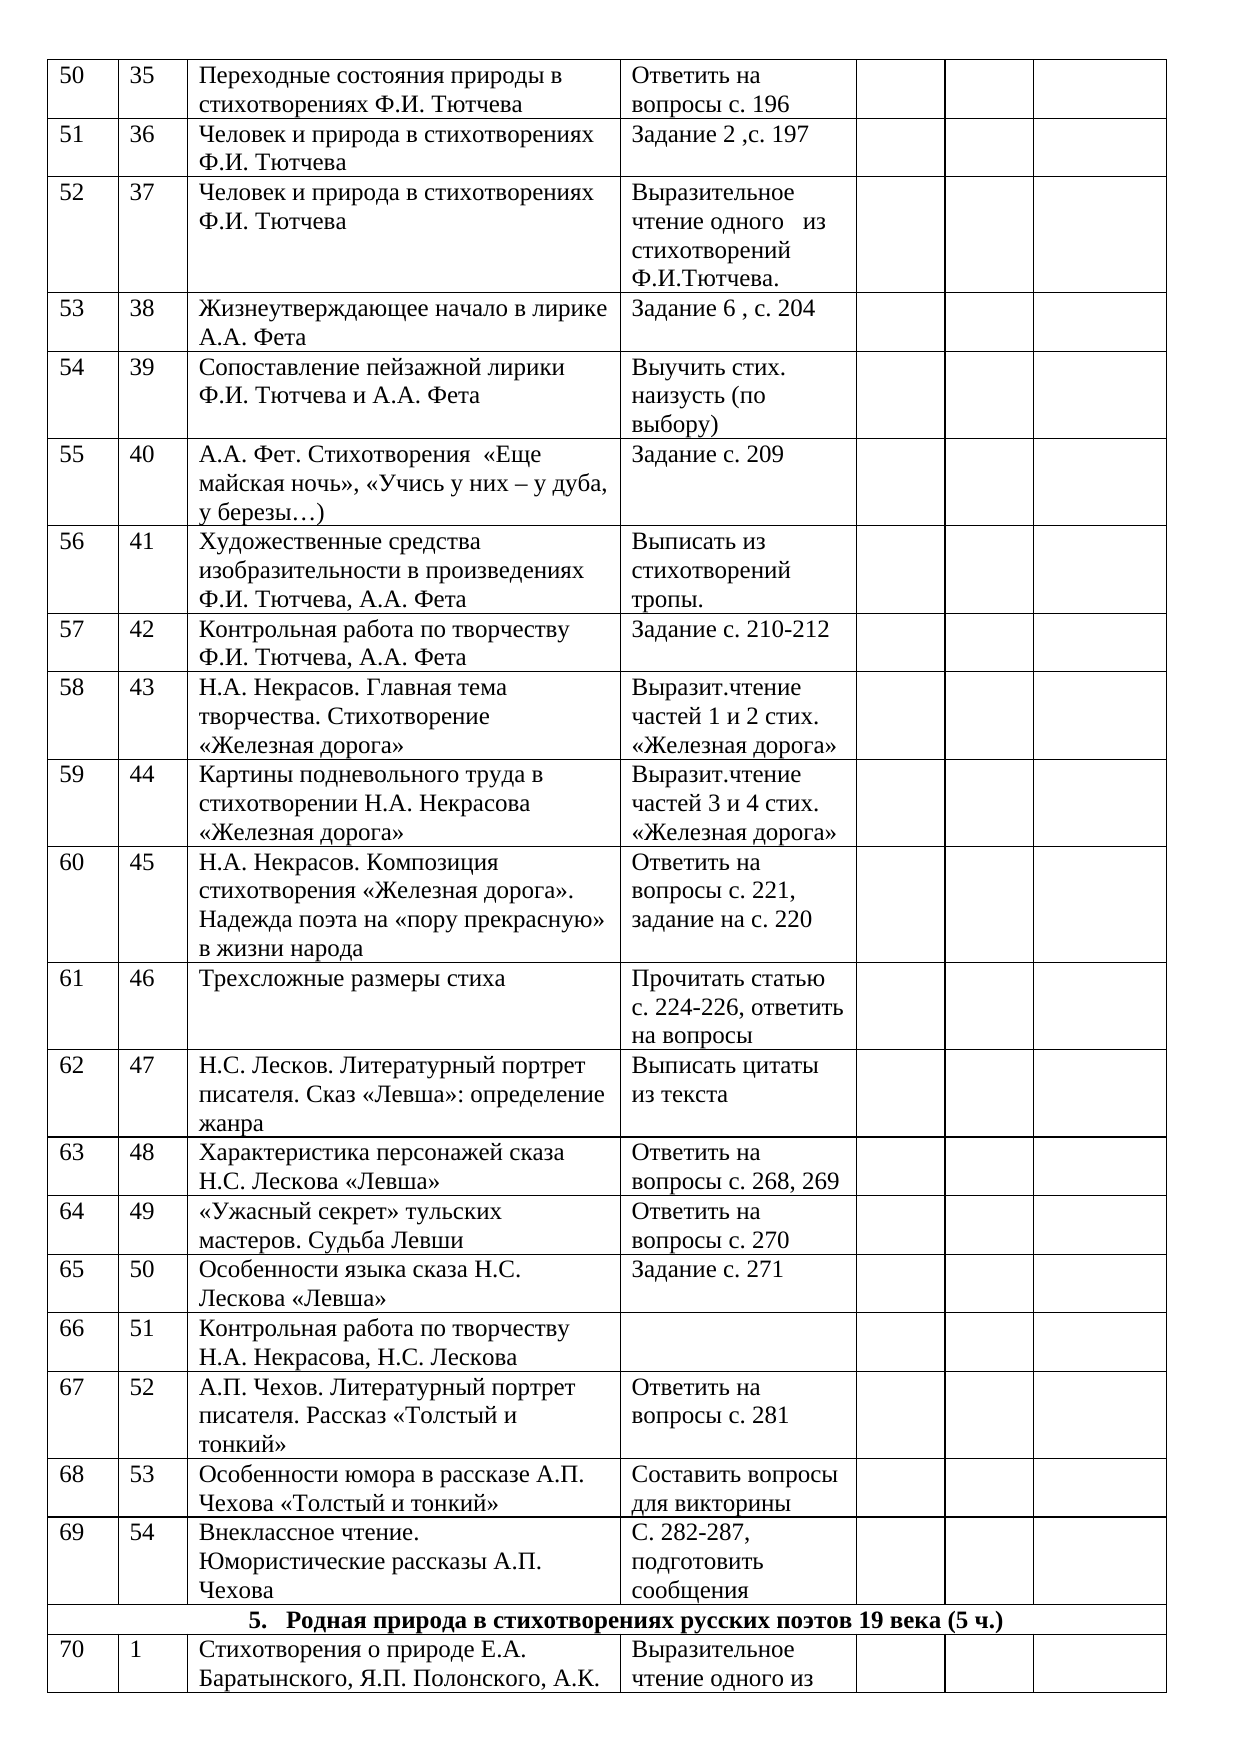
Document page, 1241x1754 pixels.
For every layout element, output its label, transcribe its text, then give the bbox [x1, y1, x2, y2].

table_cell Ответить на вопросы с. 268, 269 [621, 1138, 856, 1195]
table_cell Контрольная работа по творчеству Н.А. Некрасова, Н.С. Лескова [188, 1313, 620, 1371]
table_cell 36 [119, 119, 187, 176]
table_cell Трехсложные размеры стиха [188, 963, 620, 1049]
table_cell [946, 526, 1033, 613]
table_cell Жизнеутверждающее начало в лирике А.А. Фета [188, 293, 620, 351]
table_cell Внеклассное чтение. Юмористические рассказы А.П. Чехова [188, 1518, 620, 1604]
table_cell 59 [48, 760, 118, 846]
table_cell 58 [48, 672, 118, 758]
table_cell [946, 847, 1033, 962]
table_cell Ответить на вопросы с. 270 [621, 1196, 856, 1253]
table_cell Задание 2 ,с. 197 [621, 119, 856, 176]
table_cell 38 [119, 293, 187, 351]
table_cell Человек и природа в стихотворениях Ф.И. Тютчева [188, 177, 620, 292]
table_cell [1034, 1050, 1166, 1136]
table_cell [1034, 672, 1166, 758]
table_cell [857, 1196, 944, 1253]
table_cell 53 [48, 293, 118, 351]
table_cell Задание с. 210-212 [621, 614, 856, 671]
table_cell Выразит.чтение частей 1 и 2 стих. «Железная дорога» [621, 672, 856, 758]
table_cell А.А. Фет. Стихотворения «Еще майская ночь», «Учись у них – у дуба, у березы…) [188, 439, 620, 525]
table_cell [857, 614, 944, 671]
table_cell [946, 352, 1033, 438]
table_cell [857, 1459, 944, 1516]
table_cell 53 [119, 1459, 187, 1516]
table_cell [857, 60, 944, 118]
table_cell [946, 672, 1033, 758]
table_cell [857, 177, 944, 292]
table_cell Н.А. Некрасов. Композиция стихотворения «Железная дорога». Надежда поэта на «пору прекрасную» в жизни народа [188, 847, 620, 962]
table_cell [857, 672, 944, 758]
table_cell Сопоставление пейзажной лирики Ф.И. Тютчева и А.А. Фета [188, 352, 620, 438]
table_cell Выписать цитаты из текста [621, 1050, 856, 1136]
table_cell 65 [48, 1255, 118, 1312]
table_cell [857, 1050, 944, 1136]
table_cell Задание с. 271 [621, 1255, 856, 1312]
table_cell 49 [119, 1196, 187, 1253]
table_cell 37 [119, 177, 187, 292]
table_cell [946, 1635, 1033, 1692]
table_cell [857, 352, 944, 438]
table_cell [1034, 1138, 1166, 1195]
table_cell [946, 1138, 1033, 1195]
table_cell 54 [48, 352, 118, 438]
table_cell 1 [119, 1635, 187, 1692]
table_cell [946, 293, 1033, 351]
table_cell [1034, 1518, 1166, 1604]
table_cell [1034, 177, 1166, 292]
table_cell [946, 1196, 1033, 1253]
table_cell Н.А. Некрасов. Главная тема творчества. Стихотворение «Железная дорога» [188, 672, 620, 758]
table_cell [188, 1635, 620, 1692]
table_cell [1034, 1372, 1166, 1458]
table_cell [946, 614, 1033, 671]
table_cell [1034, 847, 1166, 962]
table_cell [946, 177, 1033, 292]
table_cell [1034, 439, 1166, 525]
table_cell [1034, 963, 1166, 1049]
table_cell [946, 439, 1033, 525]
table_cell [857, 1138, 944, 1195]
table_cell 43 [119, 672, 187, 758]
table_cell [946, 1050, 1033, 1136]
table_cell Выписать из стихотворений тропы. [621, 526, 856, 613]
table_cell [1034, 1313, 1166, 1371]
table_cell Особенности языка сказа Н.С. Лескова «Левша» [188, 1255, 620, 1312]
table_cell 57 [48, 614, 118, 671]
table_cell 66 [48, 1313, 118, 1371]
table_cell [857, 760, 944, 846]
table_cell [857, 847, 944, 962]
table_cell 51 [119, 1313, 187, 1371]
table_cell «Ужасный секрет» тульских мастеров. Судьба Левши [188, 1196, 620, 1253]
table_cell 70 [48, 1635, 118, 1692]
table_cell 45 [119, 847, 187, 962]
table_cell 40 [119, 439, 187, 525]
table_cell [857, 293, 944, 351]
table_cell [857, 526, 944, 613]
table_cell 51 [48, 119, 118, 176]
table_cell 50 [119, 1255, 187, 1312]
table_cell [857, 439, 944, 525]
table_cell [1034, 760, 1166, 846]
table_cell Выучить стих. наизусть (по выбору) [621, 352, 856, 438]
table_cell Прочитать статью с. 224-226, ответить на вопросы [621, 963, 856, 1049]
table_cell [1034, 526, 1166, 613]
table_cell Переходные состояния природы в стихотворениях Ф.И. Тютчева [188, 60, 620, 118]
table_cell 62 [48, 1050, 118, 1136]
table_cell [1034, 614, 1166, 671]
table_cell [1034, 1196, 1166, 1253]
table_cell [621, 1635, 856, 1692]
table_cell [857, 1635, 944, 1692]
table_cell [621, 1313, 856, 1371]
table_cell [1034, 352, 1166, 438]
table_cell [946, 963, 1033, 1049]
table_cell Человек и природа в стихотворениях Ф.И. Тютчева [188, 119, 620, 176]
table_cell [946, 1372, 1033, 1458]
table_cell [857, 1313, 944, 1371]
table_cell 55 [48, 439, 118, 525]
table_cell Художественные средства изобразительности в произведениях Ф.И. Тютчева, А.А. Фета [188, 526, 620, 613]
table_cell [946, 60, 1033, 118]
table_cell 56 [48, 526, 118, 613]
table_cell Составить вопросы для викторины [621, 1459, 856, 1516]
table_cell Выразительное чтение одного из стихотворений Ф.И.Тютчева. [621, 177, 856, 292]
table_cell 50 [48, 60, 118, 118]
table_cell [1034, 60, 1166, 118]
table_cell 52 [119, 1372, 187, 1458]
table_cell Ответить на вопросы с. 281 [621, 1372, 856, 1458]
table_cell [946, 1518, 1033, 1604]
table_cell [1034, 1635, 1166, 1692]
table_cell Ответить на вопросы с. 221, задание на с. 220 [621, 847, 856, 962]
table_cell [1034, 119, 1166, 176]
table_cell Выразит.чтение частей 3 и 4 стих. «Железная дорога» [621, 760, 856, 846]
table_cell Картины подневольного труда в стихотворении Н.А. Некрасова «Железная дорога» [188, 760, 620, 846]
table_cell [857, 119, 944, 176]
table_cell 52 [48, 177, 118, 292]
table_cell Особенности юмора в рассказе А.П. Чехова «Толстый и тонкий» [188, 1459, 620, 1516]
table_cell [1034, 1459, 1166, 1516]
table_cell 42 [119, 614, 187, 671]
table_cell [1034, 1255, 1166, 1312]
table_cell 41 [119, 526, 187, 613]
table_cell С. 282-287, подготовить сообщения [621, 1518, 856, 1604]
table_cell 54 [119, 1518, 187, 1604]
table_cell 39 [119, 352, 187, 438]
table_cell Родная природа в стихотворениях русских поэтов 19 века (5 ч.) [48, 1605, 1166, 1633]
table_cell 35 [119, 60, 187, 118]
table_cell [946, 1459, 1033, 1516]
table_cell 46 [119, 963, 187, 1049]
table_cell 63 [48, 1138, 118, 1195]
table_cell [857, 1255, 944, 1312]
table_cell [1034, 293, 1166, 351]
table_cell 67 [48, 1372, 118, 1458]
table_cell 48 [119, 1138, 187, 1195]
table_cell 64 [48, 1196, 118, 1253]
table_cell Ответить на вопросы с. 196 [621, 60, 856, 118]
table_cell Задание с. 209 [621, 439, 856, 525]
table_cell [857, 1372, 944, 1458]
table_cell 69 [48, 1518, 118, 1604]
table_cell 44 [119, 760, 187, 846]
table_cell [857, 963, 944, 1049]
table_cell [946, 1313, 1033, 1371]
table_cell 68 [48, 1459, 118, 1516]
table_cell [857, 1518, 944, 1604]
table_cell 61 [48, 963, 118, 1049]
table_cell [946, 1255, 1033, 1312]
table_cell [946, 119, 1033, 176]
table_cell Задание 6 , с. 204 [621, 293, 856, 351]
table_cell [946, 760, 1033, 846]
table_cell Характеристика персонажей сказа Н.С. Лескова «Левша» [188, 1138, 620, 1195]
table_cell Контрольная работа по творчеству Ф.И. Тютчева, А.А. Фета [188, 614, 620, 671]
table_cell Н.С. Лесков. Литературный портрет писателя. Сказ «Левша»: определение жанра [188, 1050, 620, 1136]
table_cell 47 [119, 1050, 187, 1136]
table_cell А.П. Чехов. Литературный портрет писателя. Рассказ «Толстый и тонкий» [188, 1372, 620, 1458]
table_cell 60 [48, 847, 118, 962]
